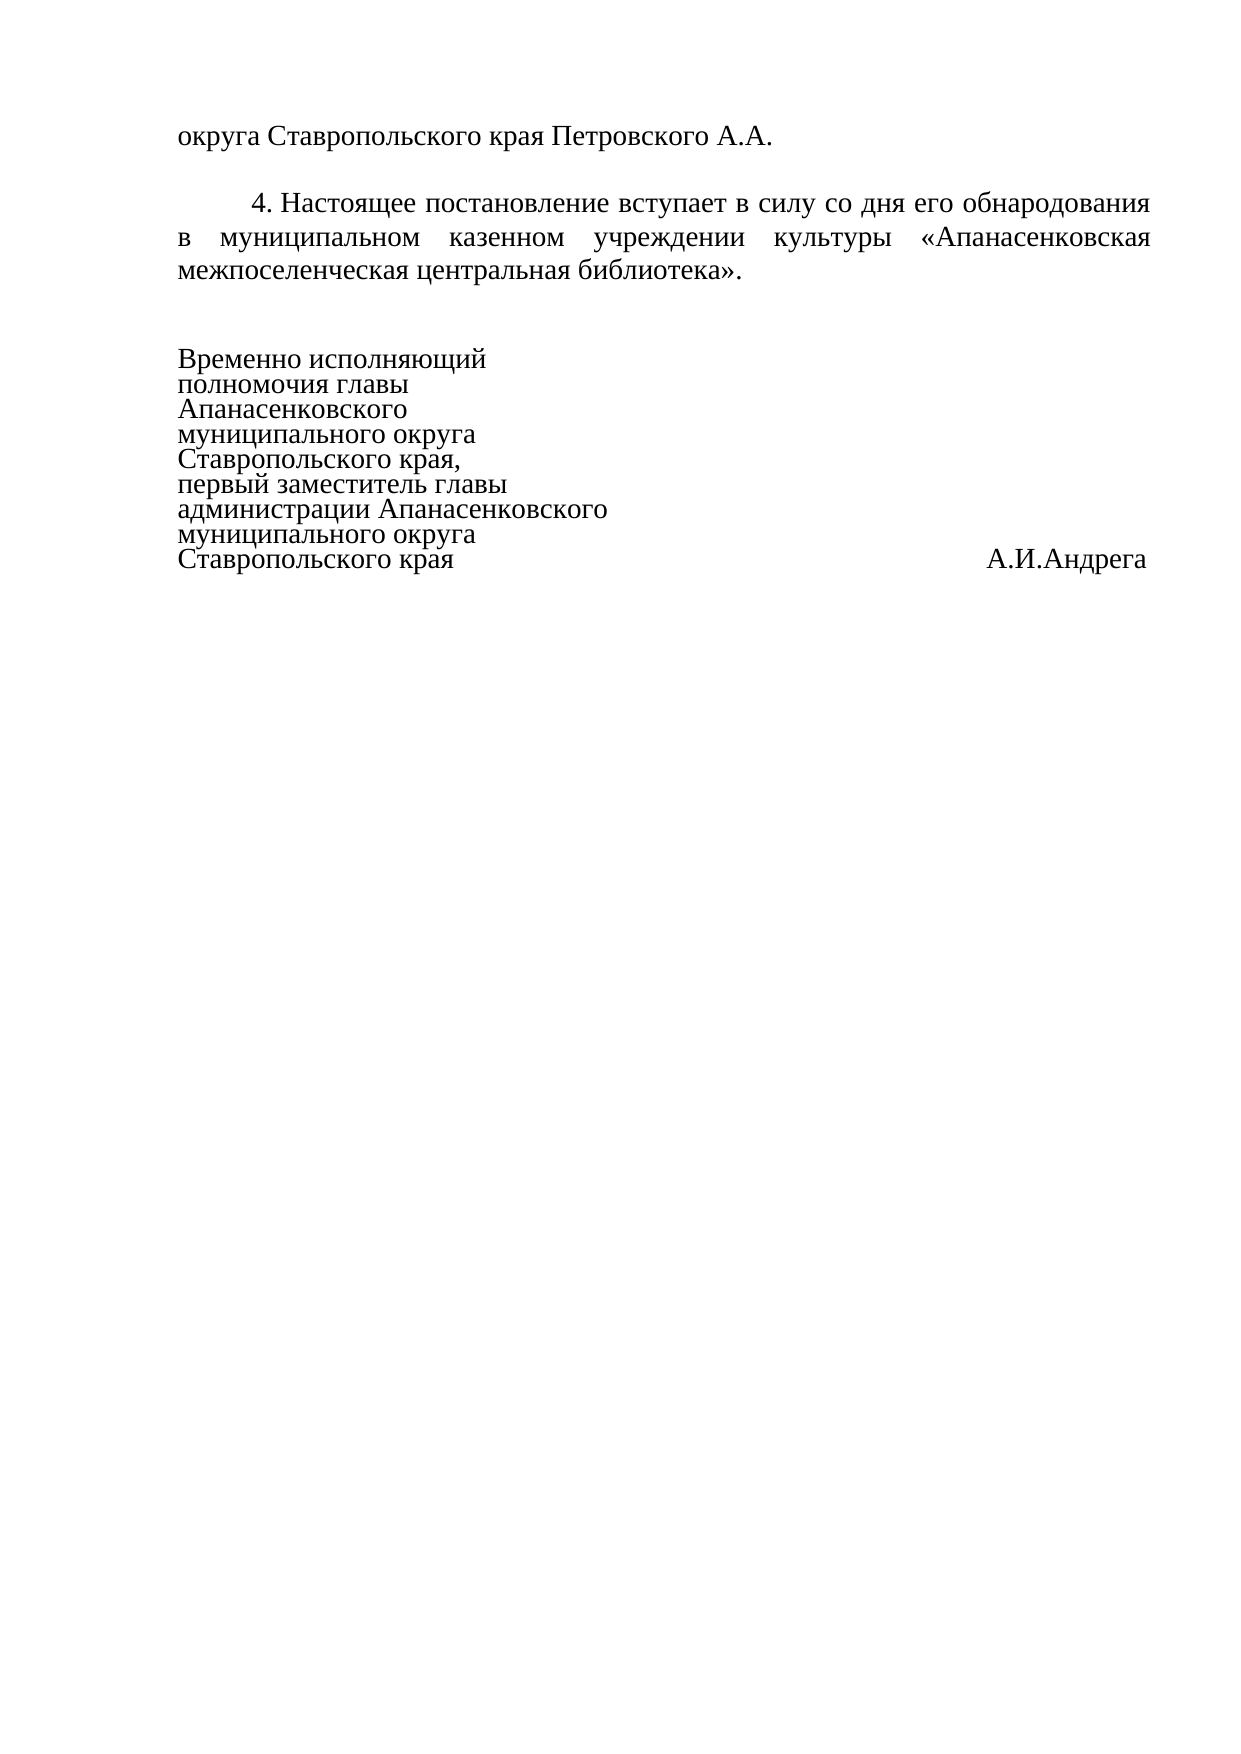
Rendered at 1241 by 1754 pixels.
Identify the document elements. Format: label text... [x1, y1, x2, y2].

text Ставропольского края А.И.Андрега [177, 548, 1152, 573]
text администрации Апанасенковского [177, 498, 1152, 523]
text полномочия главы [177, 373, 1152, 398]
text Ставропольского края, [177, 448, 1152, 473]
text 4. Настоящее постановление вступает в силу со дня его обнародования в муниципальном казенном учреждении культуры «Апанасенковская межпоселенческая центральная библиотека». [177, 185, 1152, 286]
text первый заместитель главы [177, 473, 1152, 498]
text Апанасенковского [177, 398, 1152, 423]
text муниципального округа [177, 523, 1152, 548]
text муниципального округа [177, 423, 1152, 448]
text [177, 118, 1152, 152]
text Временно исполняющий [177, 348, 1152, 373]
